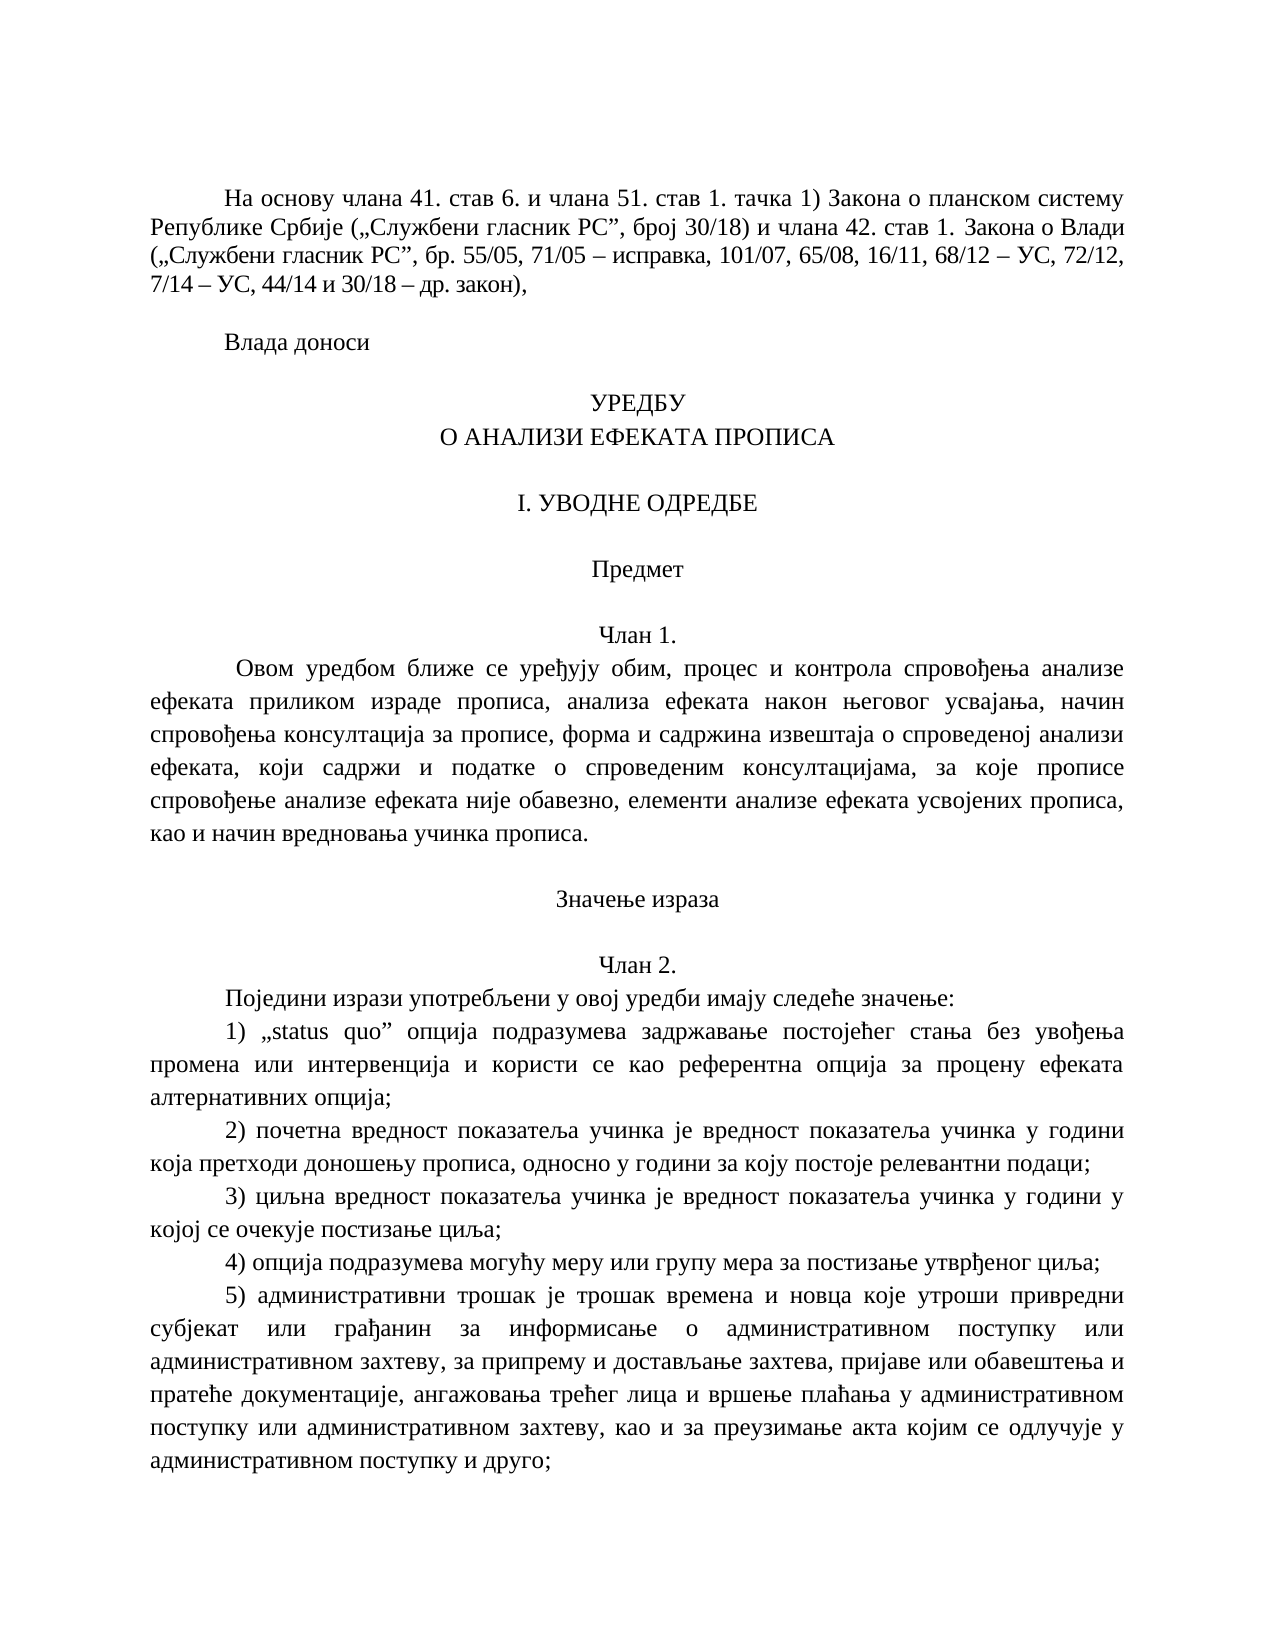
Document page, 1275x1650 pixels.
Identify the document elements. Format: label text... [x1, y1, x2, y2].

text О АНАЛИЗИ ЕФЕКАТА ПРОПИСА [150, 422, 1125, 450]
text На основу члана 41. став 6. и члана 51. став 1. тачка 1) Закона о планском систему Републике Србије („Службени гласник РС”, број 30/18) и члана 42. став 1. Закона о Влади („Службени гласник РС”, бр. 55/05, 71/05 – исправка, 101/07, 65/08, 16/11, 68/12 – УС, 72/12, 7/14 – УС, 44/14 и 30/18 – др. закон), [150, 183, 1125, 298]
text I. УВОДНЕ ОДРЕДБЕ [150, 488, 1125, 516]
text 1) „status quo” опција подразумева задржавање постојећег стања без увођења промена или интервенција и користи се као референтна опција за процену ефеката алтернативних опција; [150, 1016, 1125, 1111]
text Значење израза [150, 884, 1125, 913]
text Влада доноси [150, 327, 1125, 356]
text Предмет [150, 554, 1125, 582]
text Члан 1. [150, 620, 1125, 648]
text УРЕДБУ [150, 388, 1125, 417]
text 4) oпција подразумева могућу меру или групу мера за постизање утврђеног циља; [150, 1247, 1125, 1276]
text Члан 2. [150, 950, 1125, 979]
text 5) административни трошак је трошак времена и новца које утроши привредни субјекат или грађанин за информисање о административном поступку или административном захтеву, за припрему и достављање захтева, пријаве или обавештења и пратеће документације, ангажовања трећег лица и вршење плаћања у административном поступку или административном захтеву, као и за преузимање акта којим се одлучује у административном поступку и друго; [150, 1280, 1125, 1474]
text Поједини изрази употребљени у овој уредби имају следеће значење: [150, 983, 1125, 1012]
text 3) циљна вредност показатеља учинка је вредност показатеља учинка у години у којој се очекује постизање циља; [150, 1181, 1125, 1243]
subtitle Овом уредбом ближе се уређују обим, процес и контрола спровођења анализе ефеката приликом израде прописа, анализа ефеката након његовог усвајања, начин спровођења консултација за прописе, форма и садржина извештаја о спроведеној анализи ефеката, који садржи и податке о спроведеним консултацијама, за којe прописе спровођење анализе ефеката није обавезно, елементи анализе ефеката усвојених прописа, као и начин вредновања учинка прописа. [150, 653, 1125, 847]
text 2) почетна вредност показатеља учинка је вредност показатеља учинка у години која претходи доношењу прописа, односно у години за коју постоје релевантни подаци; [150, 1115, 1125, 1177]
